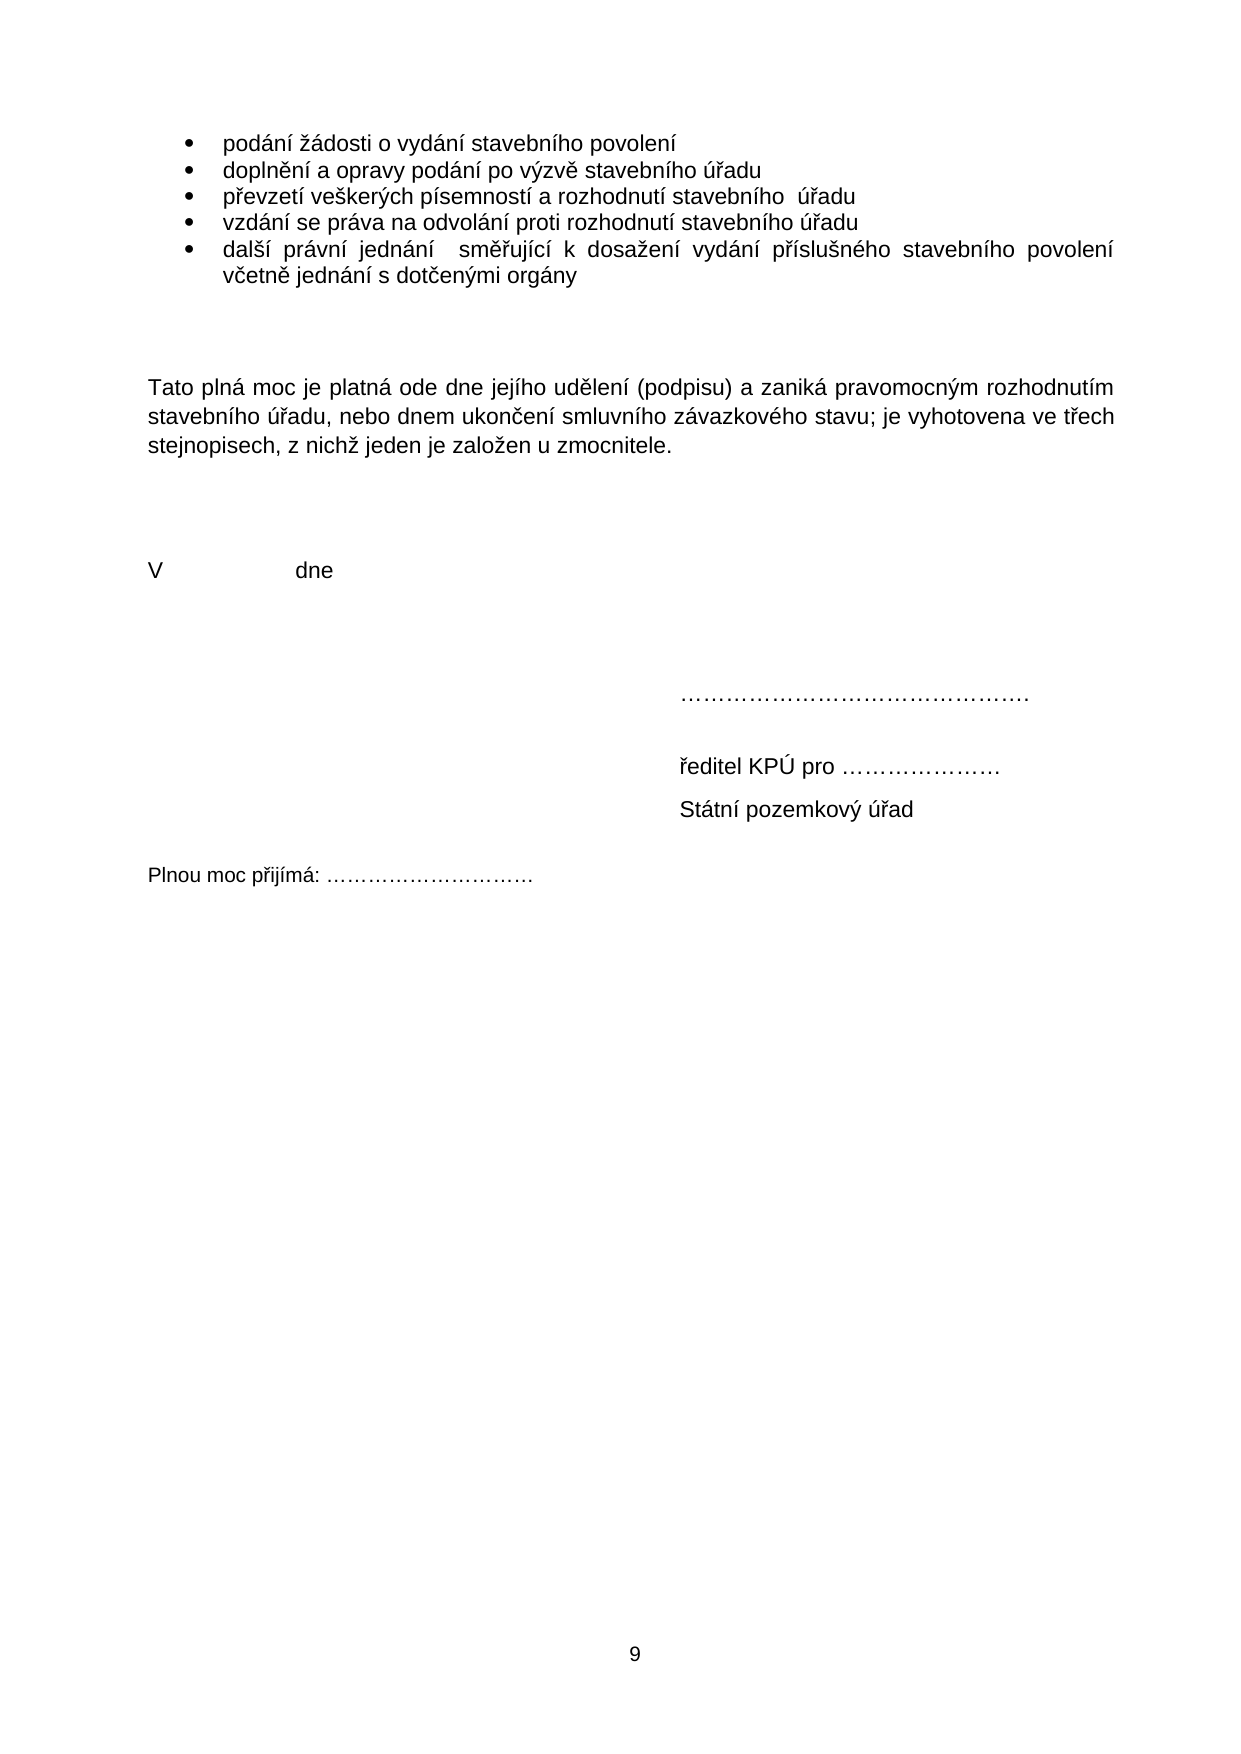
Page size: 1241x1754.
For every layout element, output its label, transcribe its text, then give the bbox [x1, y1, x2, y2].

list další právní jednání směřující k dosažení vydání příslušného stavebního povolení včetně jednání s dotčenými orgány [185, 236, 1115, 288]
list podání žádosti o vydání stavebního povolení [185, 130, 1115, 157]
list převzetí veškerých písemností a rozhodnutí stavebního úřadu [185, 183, 1115, 209]
text V dne [148, 555, 1115, 584]
text ………………………………………. [679, 680, 1122, 737]
text Plnou moc přijímá: ………………………… [148, 862, 1122, 886]
text Tato plná moc je platná ode dne jejího udělení (podpisu) a zaniká pravomocným rozhodnutím stavebního úřadu, nebo dnem ukončení smluvního závazkového stavu; je vyhotovena ve třech stejnopisech, z nichž jeden je založen u zmocnitele. [148, 372, 1115, 459]
list vzdání se práva na odvolání proti rozhodnutí stavebního úřadu [185, 209, 1115, 236]
list doplnění a opravy podání po výzvě stavebního úřadu [185, 157, 1115, 183]
text Státní pozemkový úřad [679, 796, 1122, 822]
text ředitel KPÚ pro ………………… [679, 753, 1122, 779]
